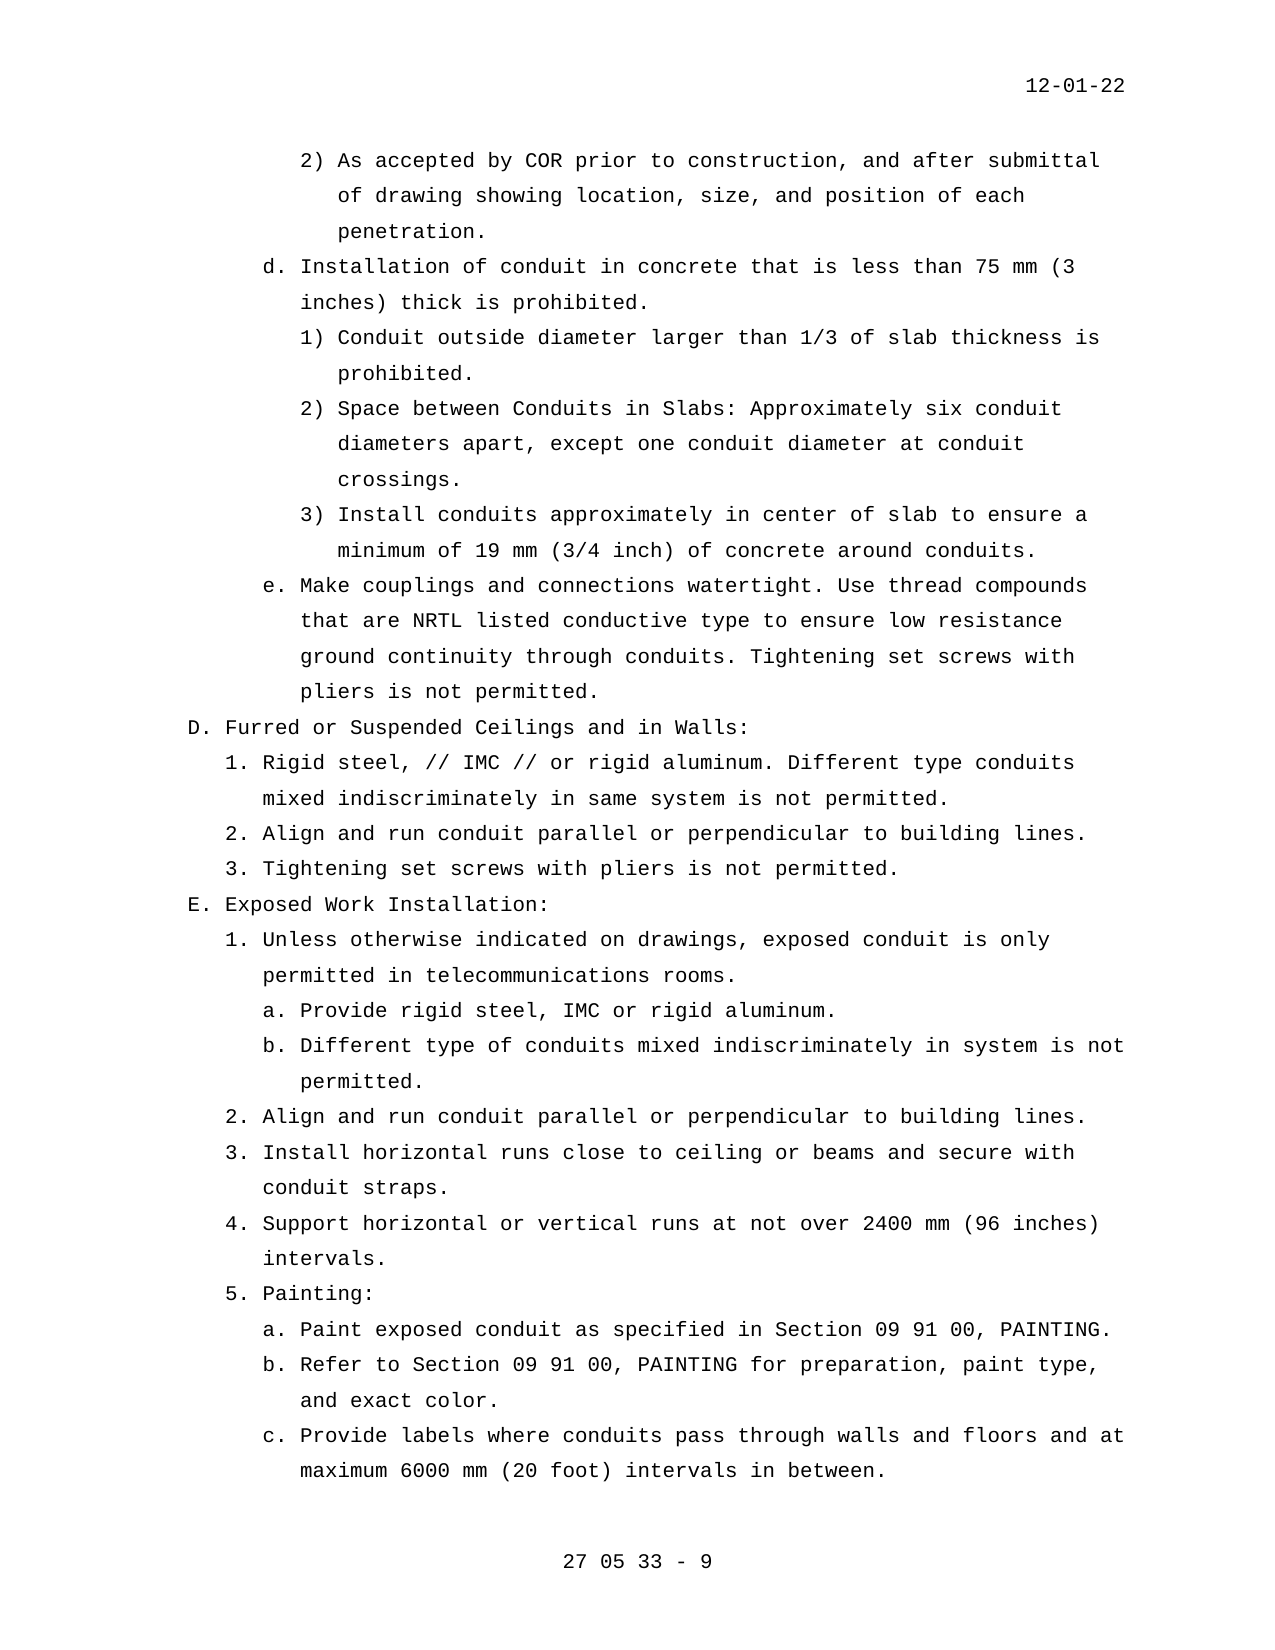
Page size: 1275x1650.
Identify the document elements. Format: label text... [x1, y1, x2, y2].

text Refer to Section 09 91 00, PAINTING for preparation, paint type, and exact color. [262, 1354, 1125, 1413]
text Installation of conduit in concrete that is less than 75 mm (3 inches) thick is prohibited. [262, 256, 1125, 315]
text Conduit outside diameter larger than 1/3 of slab thickness is prohibited. [300, 327, 1125, 386]
text Provide labels where conduits pass through walls and floors and at maximum 6000 mm (20 foot) intervals in between. [262, 1425, 1125, 1484]
text Support horizontal or vertical runs at not over 2400 mm (96 inches) intervals. [225, 1212, 1125, 1272]
text Install conduits approximately in center of slab to ensure a minimum of 19 mm (3/4 inch) of concrete around conduits. [300, 504, 1125, 563]
text Space between Conduits in Slabs: Approximately six conduit diameters apart, except one conduit diameter at conduit crossings. [300, 398, 1125, 492]
text Exposed Work Installation: [187, 894, 1125, 917]
text Rigid steel, // IMC // or rigid aluminum. Different type conduits mixed indiscriminately in same system is not permitted. [225, 752, 1125, 811]
text Furred or Suspended Ceilings and in Walls: [187, 717, 1125, 740]
text Paint exposed conduit as specified in Section 09 91 00, PAINTING. [262, 1319, 1125, 1342]
text Painting: [225, 1283, 1125, 1307]
text As accepted by COR prior to construction, and after submittal of drawing showing location, size, and position of each penetration. [300, 150, 1125, 244]
text Provide rigid steel, IMC or rigid aluminum. [262, 1000, 1125, 1024]
text Align and run conduit parallel or perpendicular to building lines. [225, 1106, 1125, 1130]
text Tightening set screws with pliers is not permitted. [225, 858, 1125, 882]
text Align and run conduit parallel or perpendicular to building lines. [225, 823, 1125, 847]
text Make couplings and connections watertight. Use thread compounds that are NRTL listed conductive type to ensure low resistance ground continuity through conduits. Tightening set screws with pliers is not permitted. [262, 575, 1125, 705]
text Install horizontal runs close to ceiling or beams and secure with conduit straps. [225, 1142, 1125, 1201]
text Unless otherwise indicated on drawings, exposed conduit is only permitted in telecommunications rooms. [225, 929, 1125, 988]
text Different type of conduits mixed indiscriminately in system is not permitted. [262, 1035, 1125, 1094]
